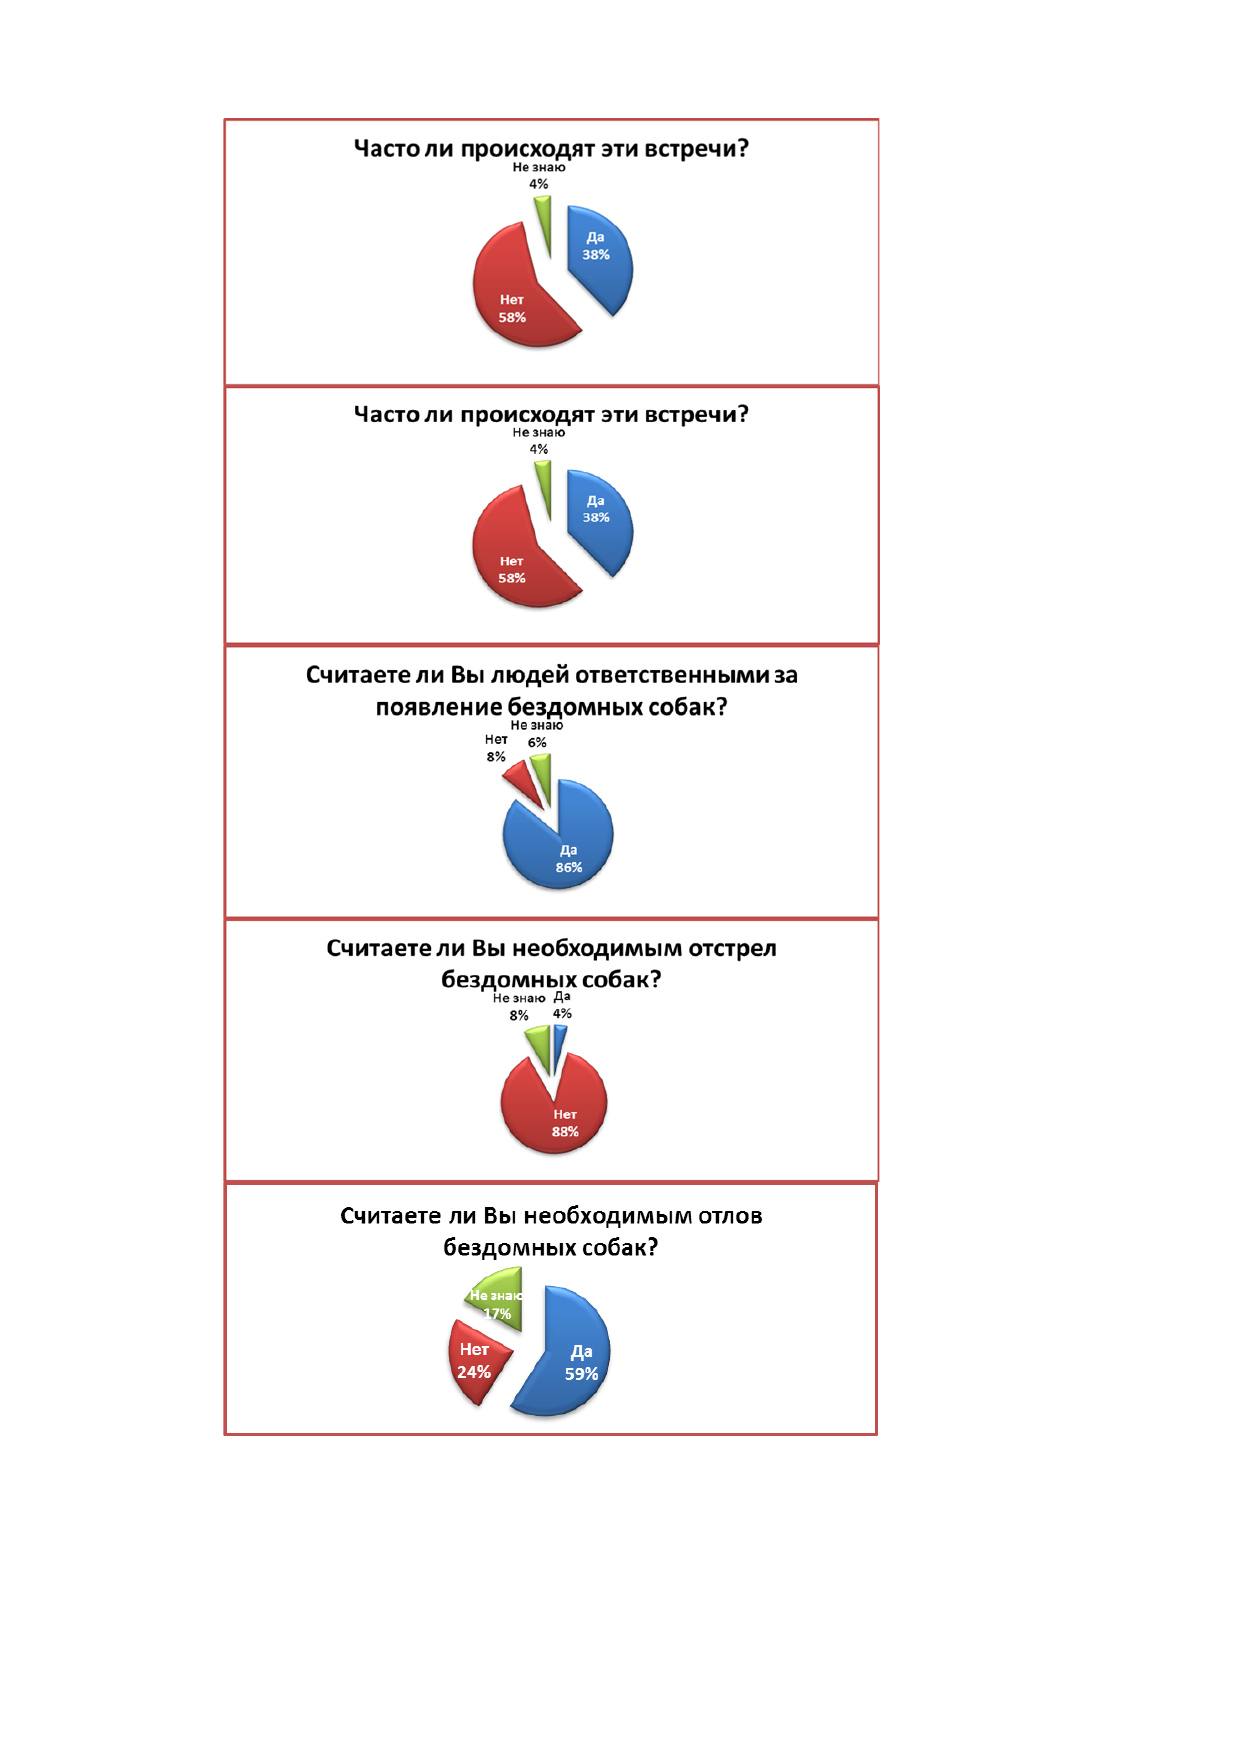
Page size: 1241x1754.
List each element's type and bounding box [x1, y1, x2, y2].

picture [223, 118, 880, 1436]
